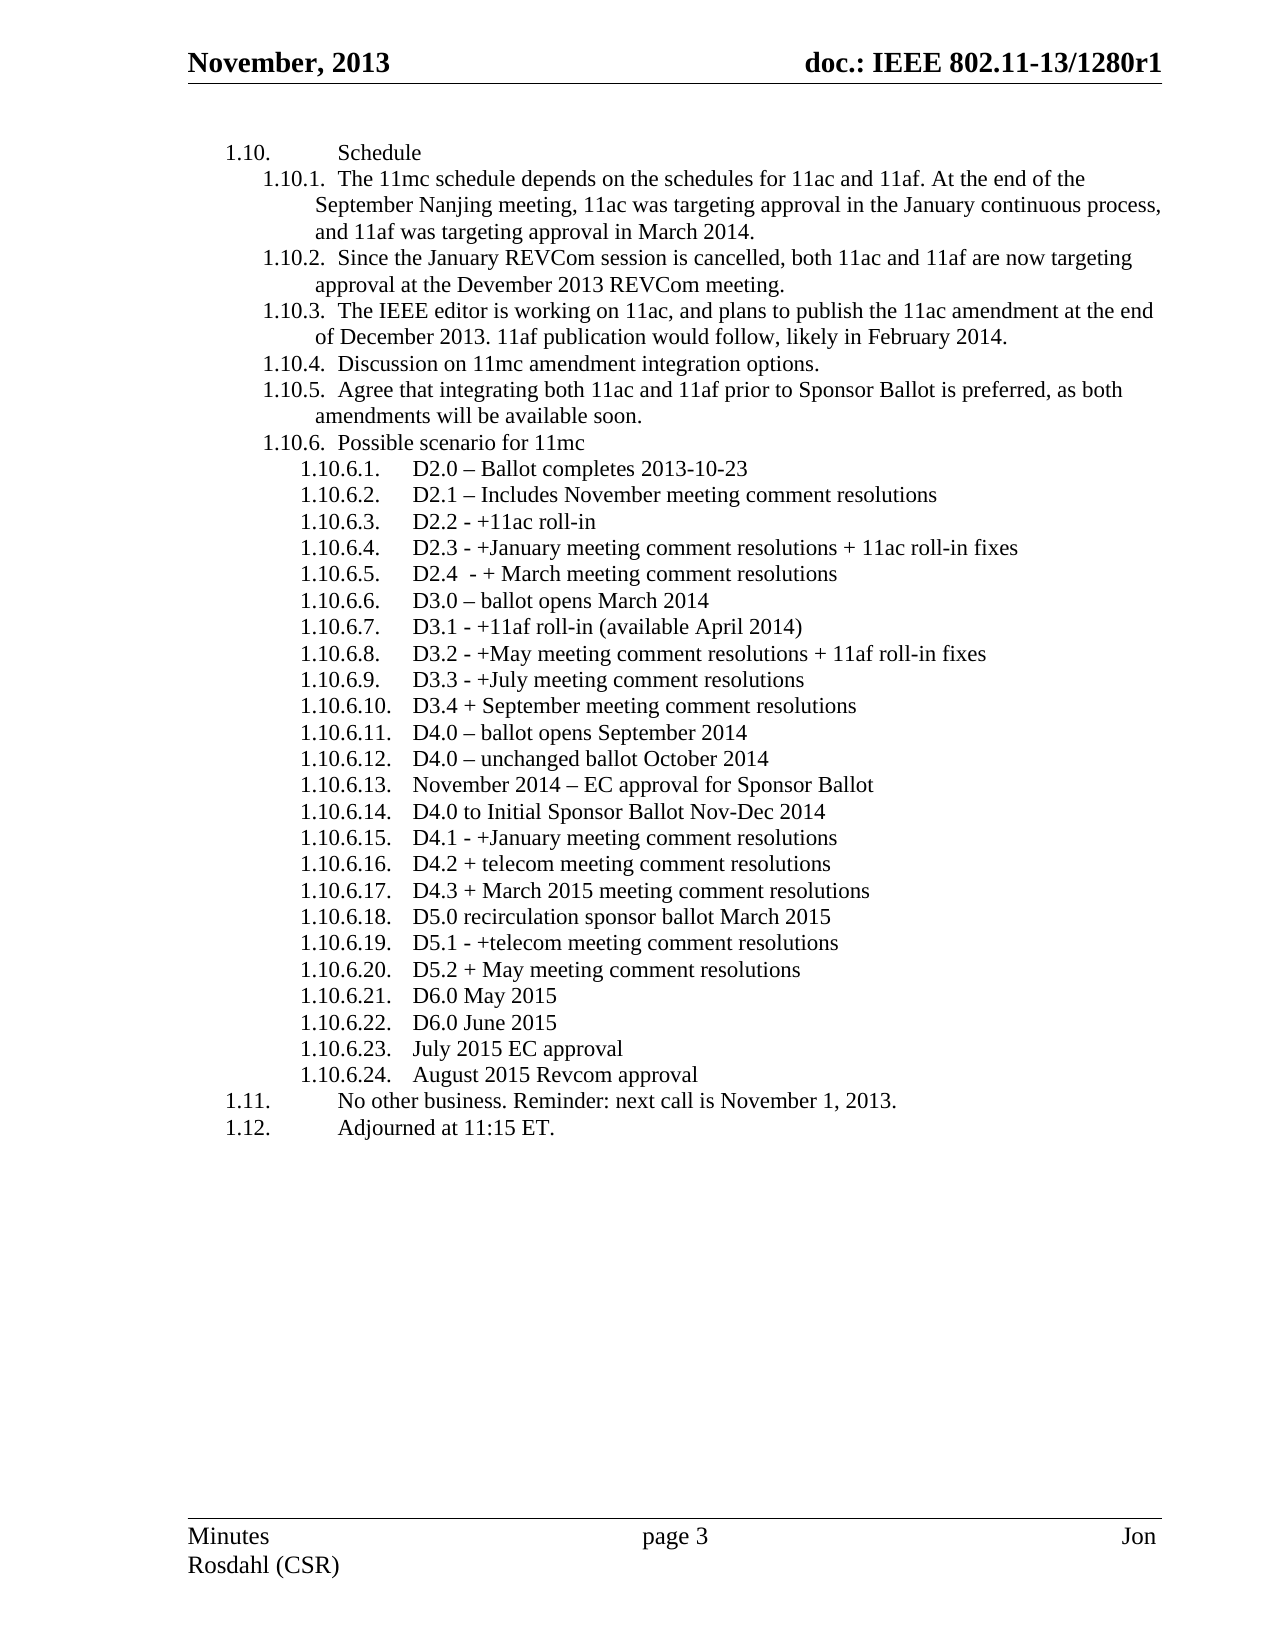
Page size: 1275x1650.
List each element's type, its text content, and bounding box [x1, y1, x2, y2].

list Agree that integrating both 11ac and 11af prior to Sponsor Ballot is preferred, as both amendments will be available soon. [262, 376, 1162, 429]
list D2.0 – Ballot completes 2013-10-23 [300, 455, 1162, 481]
list No other business. Reminder: next call is November 1, 2013. [225, 1088, 1162, 1114]
list D4.0 – ballot opens September 2014 [300, 719, 1162, 745]
list D2.1 – Includes November meeting comment resolutions [300, 481, 1162, 508]
list D6.0 May 2015 [300, 982, 1162, 1008]
list The 11mc schedule depends on the schedules for 11ac and 11af. At the end of the September Nanjing meeting, 11ac was targeting approval in the January continuous process, and 11af was targeting approval in March 2014. [262, 165, 1162, 244]
list August 2015 Revcom approval [300, 1061, 1162, 1088]
list D3.2 - +May meeting comment resolutions + 11af roll-in fixes [300, 639, 1162, 666]
list Schedule [225, 139, 1162, 165]
list Discussion on 11mc amendment integration options. [262, 350, 1162, 376]
list July 2015 EC approval [300, 1035, 1162, 1061]
list D2.4 - + March meeting comment resolutions [300, 561, 1162, 587]
list Since the January REVCom session is cancelled, both 11ac and 11af are now targeting approval at the Devember 2013 REVCom meeting. [262, 244, 1162, 297]
list D3.3 - +July meeting comment resolutions [300, 666, 1162, 692]
list Adjourned at 11:15 ET. [225, 1114, 1162, 1140]
list November 2014 – EC approval for Sponsor Ballot [300, 771, 1162, 798]
list D4.1 - +January meeting comment resolutions [300, 824, 1162, 850]
list D3.4 + September meeting comment resolutions [300, 692, 1162, 719]
list D5.1 - +telecom meeting comment resolutions [300, 929, 1162, 956]
list D3.1 - +11af roll-in (available April 2014) [300, 613, 1162, 639]
list D2.2 - +11ac roll-in [300, 508, 1162, 534]
list D3.0 – ballot opens March 2014 [300, 587, 1162, 613]
list D4.0 to Initial Sponsor Ballot Nov-Dec 2014 [300, 798, 1162, 824]
list D2.3 - +January meeting comment resolutions + 11ac roll-in fixes [300, 534, 1162, 561]
list The IEEE editor is working on 11ac, and plans to publish the 11ac amendment at the end of December 2013. 11af publication would follow, likely in February 2014. [262, 297, 1162, 350]
list D5.0 recirculation sponsor ballot March 2015 [300, 903, 1162, 929]
list Possible scenario for 11mc [262, 429, 1162, 455]
list D4.0 – unchanged ballot October 2014 [300, 745, 1162, 771]
list D5.2 + May meeting comment resolutions [300, 956, 1162, 982]
list D4.3 + March 2015 meeting comment resolutions [300, 877, 1162, 903]
list D6.0 June 2015 [300, 1008, 1162, 1035]
list D4.2 + telecom meeting comment resolutions [300, 850, 1162, 877]
